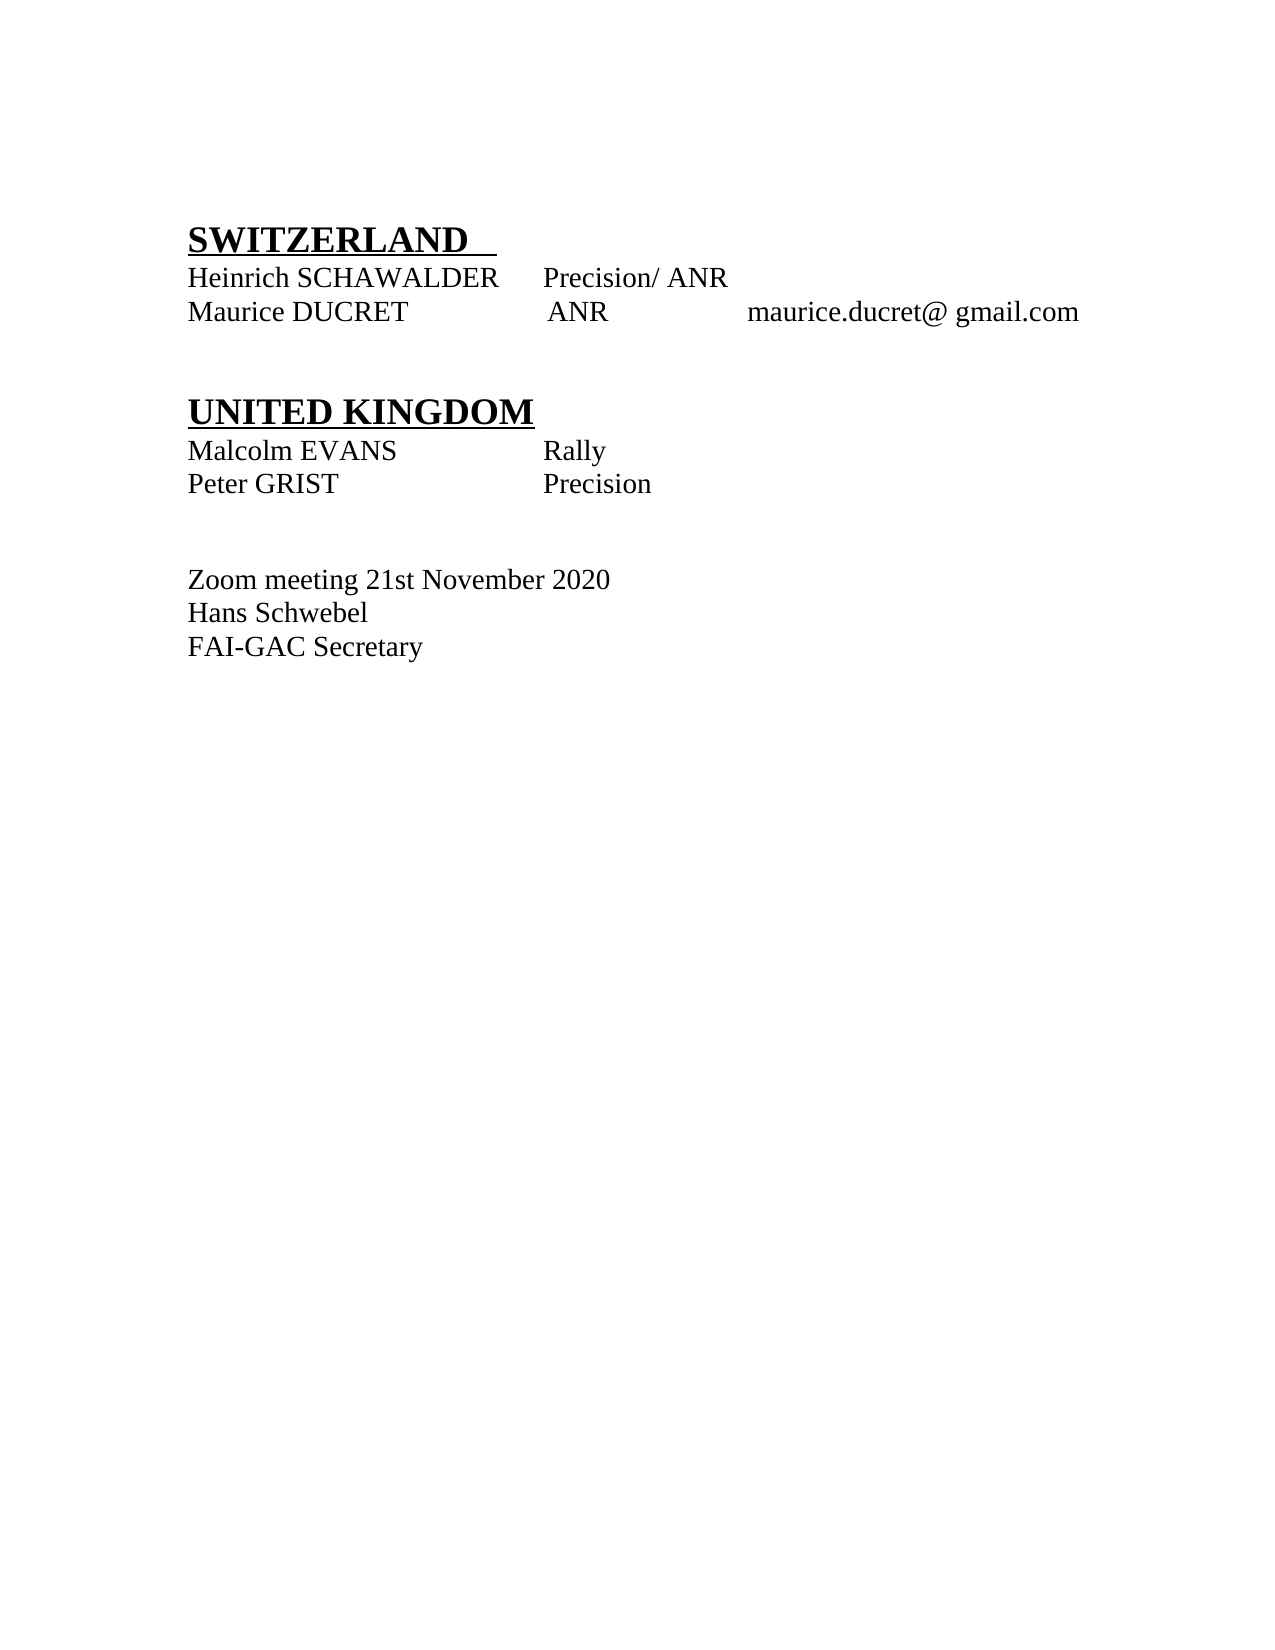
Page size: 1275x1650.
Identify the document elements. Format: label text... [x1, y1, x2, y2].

text Hans Schwebel [187, 596, 1087, 629]
text FAI-GAC Secretary [187, 629, 1087, 663]
text SWITZERLAND [187, 217, 1087, 260]
text Maurice DUCRET ANR maurice.ducret@ gmail.com [187, 294, 1087, 327]
text Zoom meeting 21st November 2020 [187, 562, 1087, 596]
text Malcolm EVANS Rally [187, 433, 1087, 466]
text Heinrich SCHAWALDER Precision/ ANR [187, 260, 1087, 294]
text Peter GRIST Precision [187, 466, 1087, 500]
